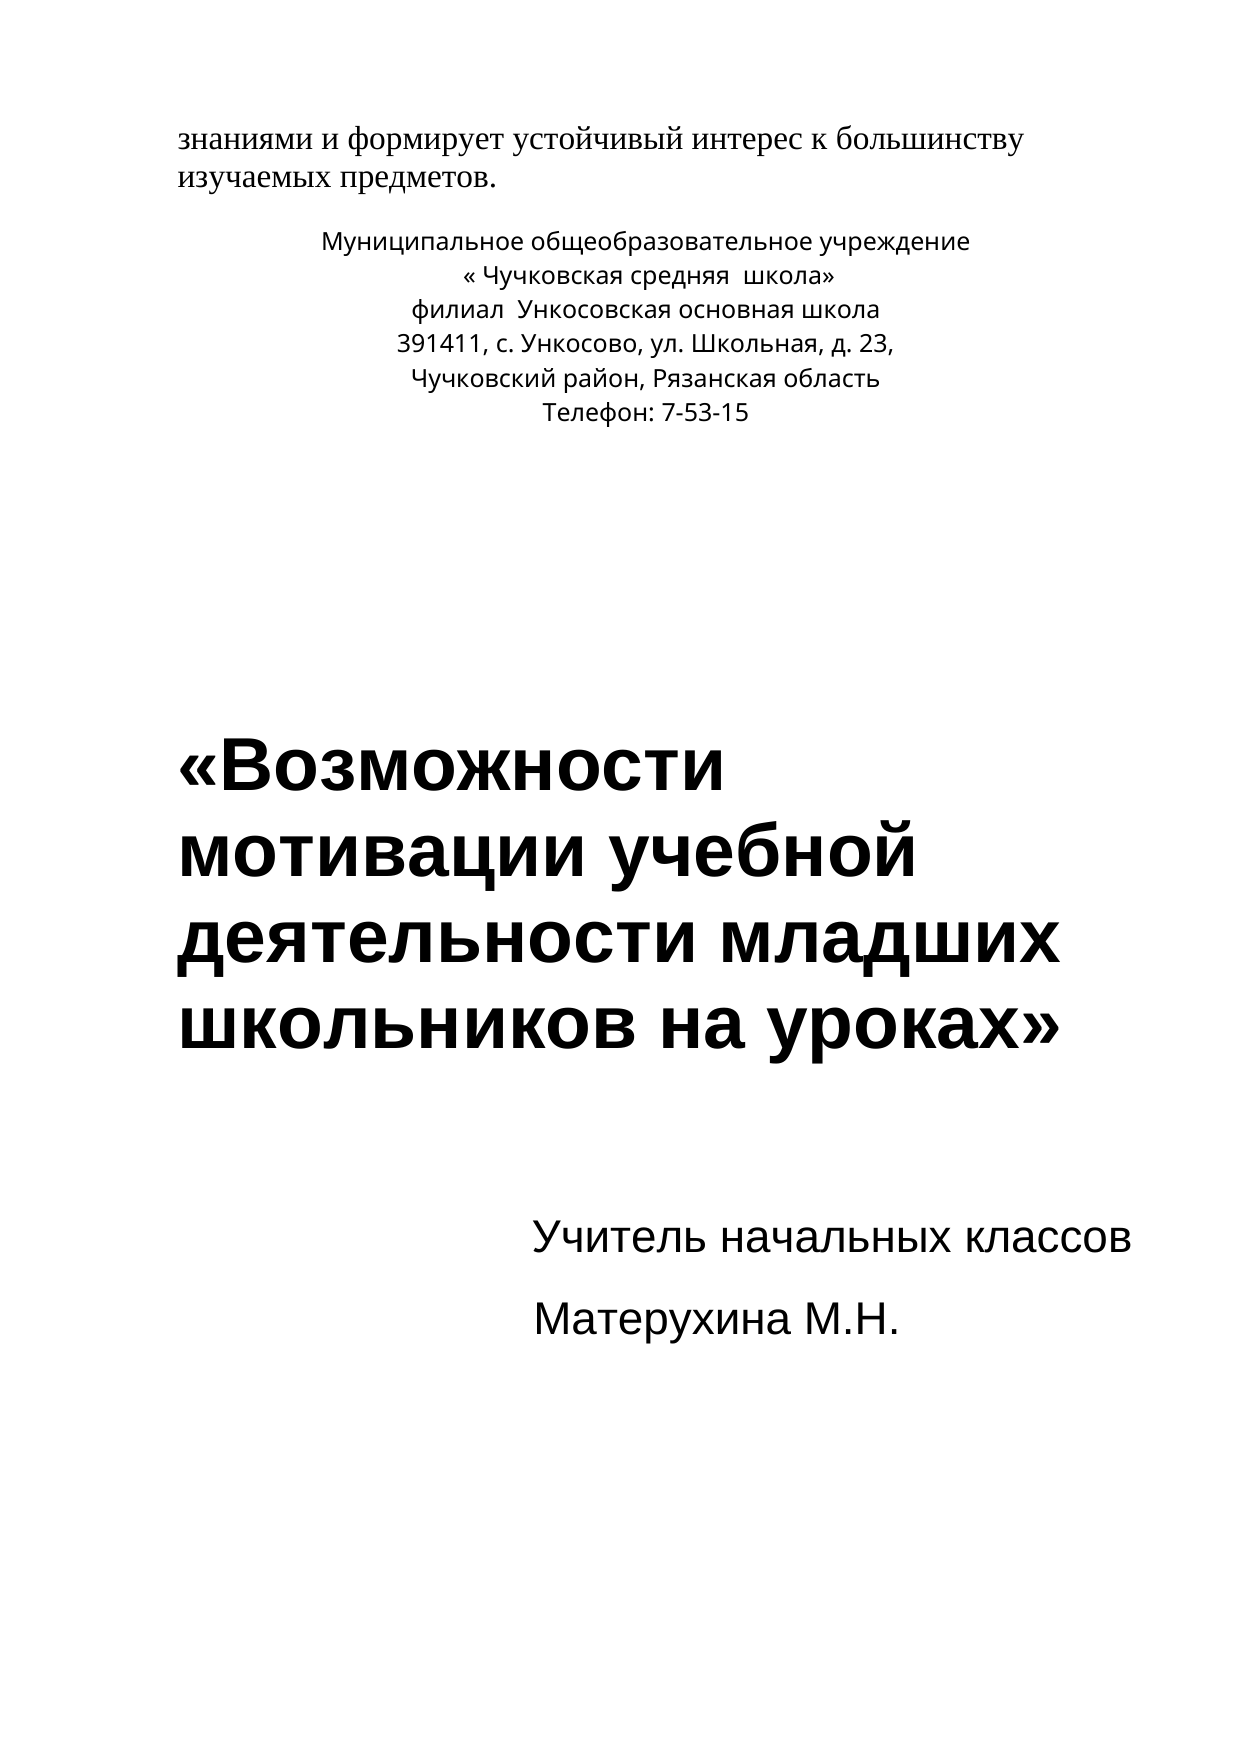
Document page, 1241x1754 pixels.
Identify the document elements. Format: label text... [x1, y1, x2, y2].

text «Возможности мотивации учебной деятельности младших школьников на уроках» [177, 720, 1152, 1065]
text Чучковский район, Рязанская область [140, 360, 1152, 394]
text 391411, с. Ункосово, ул. Школьная, д. 23, [140, 326, 1152, 360]
text филиал Ункосовская основная школа [140, 292, 1152, 326]
text « Чучковская средняя школа» [140, 258, 1152, 292]
text Учитель начальных классов [177, 1209, 1152, 1262]
text Телефон: 7-53-15 [140, 394, 1152, 428]
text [177, 118, 1152, 195]
text Матерухина М.Н. [177, 1291, 1152, 1344]
text Муниципальное общеобразовательное учреждение [140, 224, 1152, 258]
